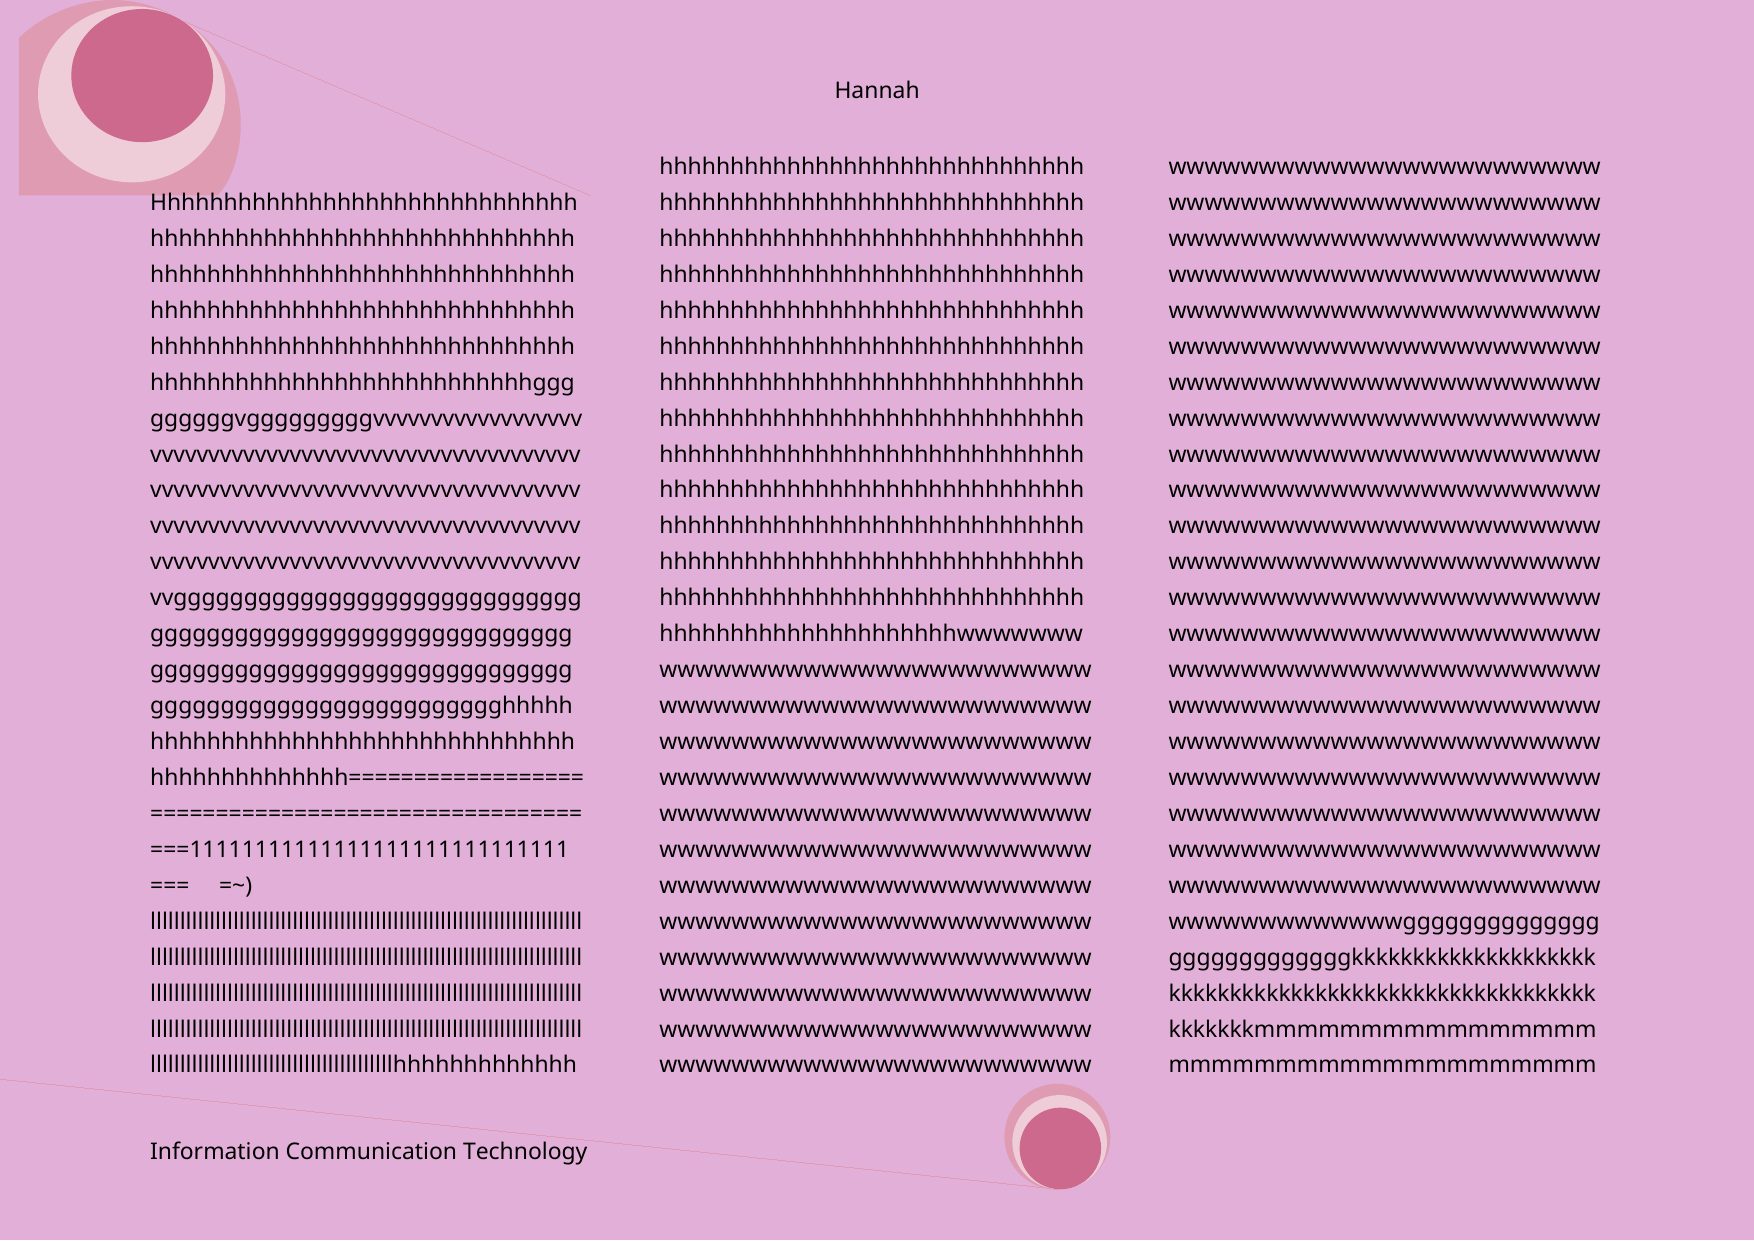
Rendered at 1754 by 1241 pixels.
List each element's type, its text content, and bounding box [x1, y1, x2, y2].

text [150, 150, 585, 1080]
